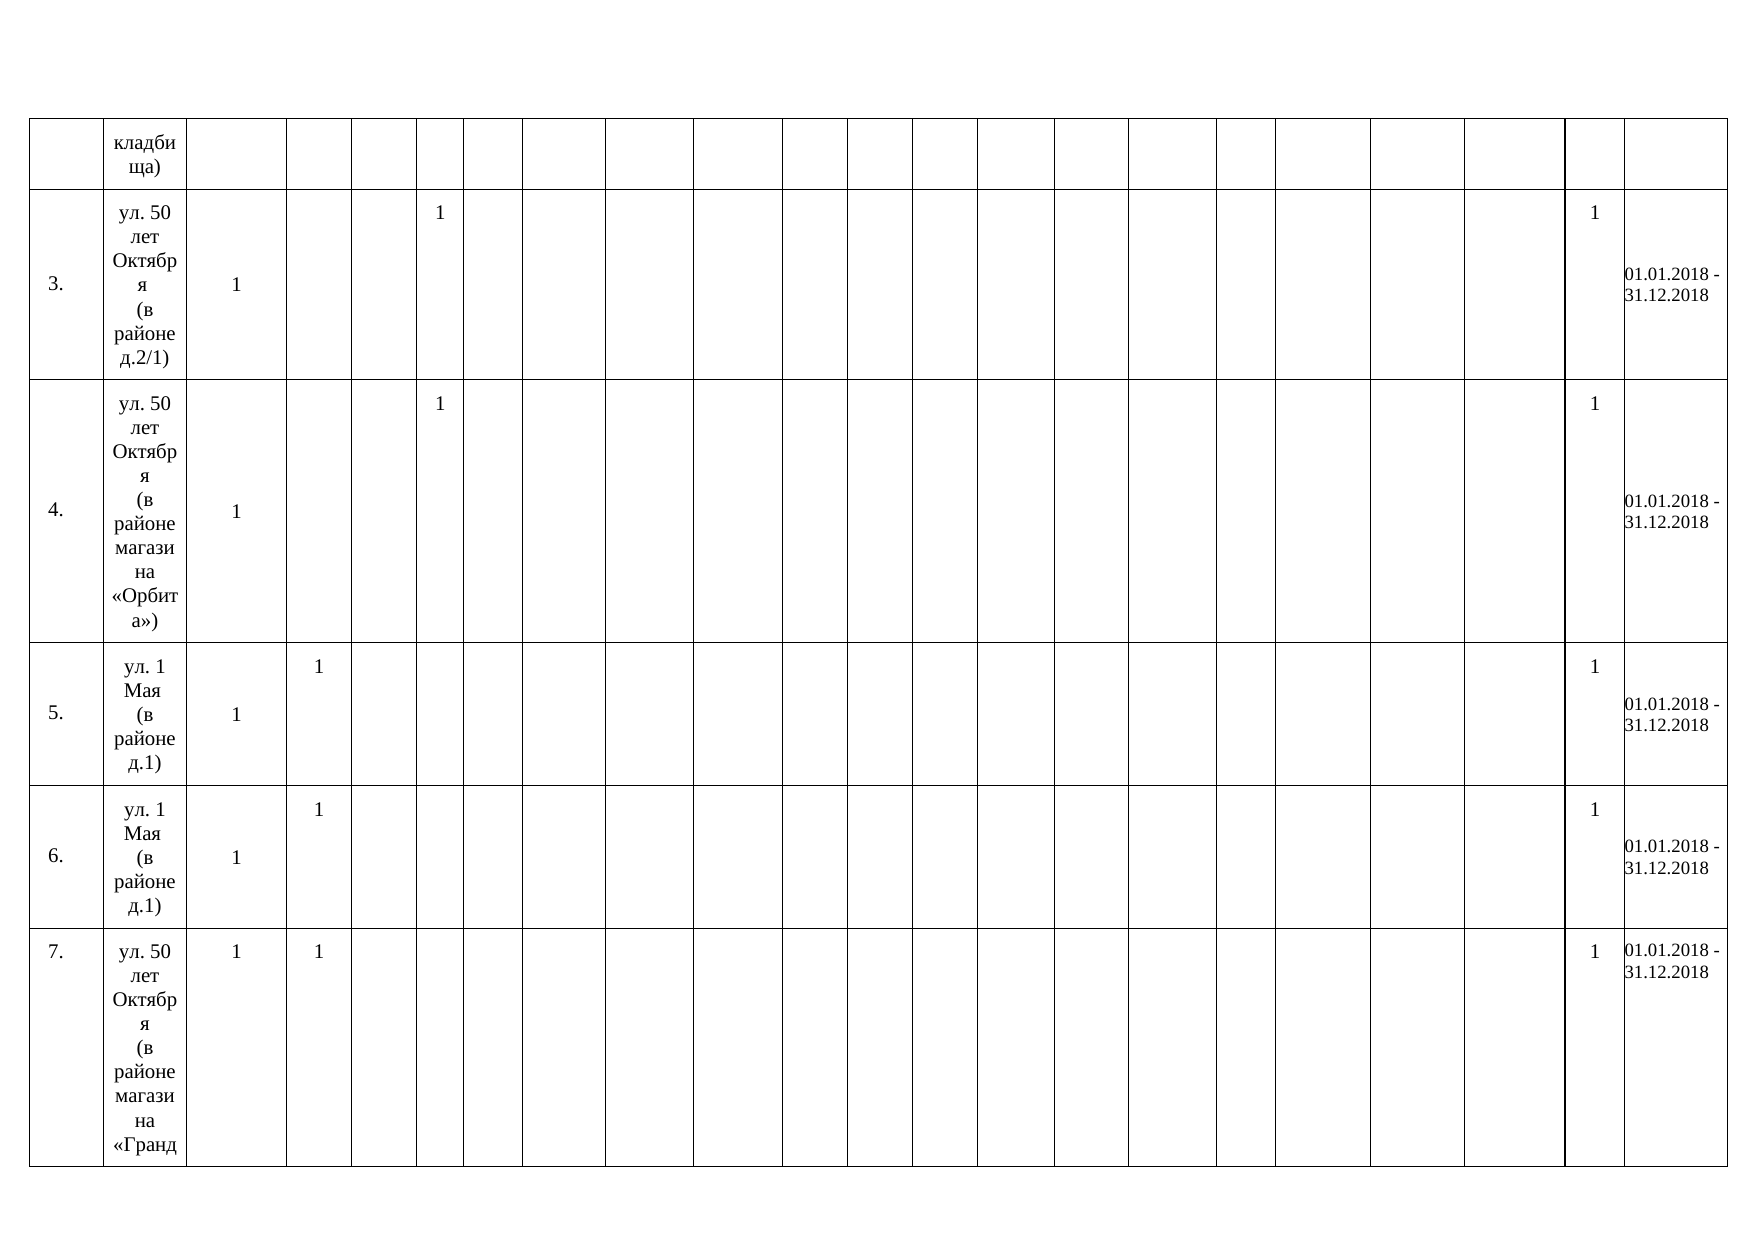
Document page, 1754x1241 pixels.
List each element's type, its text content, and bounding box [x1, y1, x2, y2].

table_cell [1055, 643, 1128, 785]
table_cell 1 [187, 643, 286, 785]
table_cell [694, 190, 782, 379]
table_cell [104, 119, 186, 188]
table_cell [1217, 786, 1275, 927]
table_cell [464, 380, 522, 642]
table_cell 01.01.2018 - 31.12.2018 [1625, 786, 1727, 927]
table_cell [1129, 786, 1216, 927]
table_cell 1 [417, 190, 463, 379]
table_cell [30, 190, 103, 379]
table_cell [848, 119, 912, 188]
table_cell ул. 1 Мая (в районе д.1) [104, 643, 186, 785]
table_cell [417, 929, 463, 1166]
table_cell [30, 786, 103, 927]
table_cell [1217, 929, 1275, 1166]
table_cell [694, 119, 782, 188]
table_cell 1 [1566, 119, 1624, 188]
table_cell [352, 380, 416, 642]
table_cell [464, 190, 522, 379]
table_cell [30, 119, 103, 188]
table_cell [606, 786, 693, 927]
table_cell [1465, 786, 1564, 927]
table_cell [1217, 380, 1275, 642]
table_cell 01.01.2018 -31.12.2018 [1625, 643, 1727, 785]
table_cell [783, 190, 847, 379]
table_cell [606, 929, 693, 1166]
table_cell [913, 786, 977, 927]
table_cell [1465, 643, 1564, 785]
table_cell [783, 643, 847, 785]
table_cell [978, 786, 1054, 927]
table_cell [1055, 786, 1128, 927]
table_cell [523, 643, 605, 785]
table_cell [1217, 119, 1275, 188]
table_cell [1371, 190, 1464, 379]
table_cell 1 [287, 929, 351, 1166]
table_cell ул. 50 лет Октября (в районе магазина «Орбита») [104, 380, 186, 642]
table_cell 1 [187, 380, 286, 642]
table_cell [1276, 786, 1370, 927]
table_cell [30, 380, 103, 642]
table_cell [30, 643, 103, 785]
table_cell ул. 1 Мая (в районе д.1) [104, 786, 186, 927]
table_cell 01.01.2018 -31.12.2018 [1625, 190, 1727, 379]
table_cell [1276, 380, 1370, 642]
table_cell [978, 929, 1054, 1166]
table_cell 1 [187, 119, 286, 188]
table_cell [352, 786, 416, 927]
table_cell [523, 929, 605, 1166]
table_cell [978, 119, 1054, 188]
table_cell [1625, 929, 1727, 1166]
table_cell [694, 380, 782, 642]
table_cell [913, 190, 977, 379]
table_cell [523, 380, 605, 642]
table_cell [104, 929, 186, 1166]
table_cell 1 [1566, 643, 1624, 785]
table_cell [913, 643, 977, 785]
table_cell 1 [287, 786, 351, 927]
table_cell [1371, 786, 1464, 927]
table_cell [1055, 380, 1128, 642]
table_cell 1 [1566, 380, 1624, 642]
table_cell 1 [1566, 190, 1624, 379]
table_cell [352, 643, 416, 785]
table_cell [1217, 643, 1275, 785]
table_cell [287, 380, 351, 642]
table_cell 1 [1566, 929, 1624, 1166]
table_cell [1129, 380, 1216, 642]
table_cell 1 [287, 119, 351, 188]
table_cell [1371, 643, 1464, 785]
table_cell [848, 786, 912, 927]
table_cell [606, 643, 693, 785]
table_cell [913, 380, 977, 642]
table_cell [1371, 929, 1464, 1166]
table_cell [523, 119, 605, 188]
table_cell [464, 643, 522, 785]
table_cell [1465, 190, 1564, 379]
table_cell 1 [287, 643, 351, 785]
table_cell [1129, 190, 1216, 379]
table_cell [417, 786, 463, 927]
table_cell [1276, 643, 1370, 785]
table_cell [352, 929, 416, 1166]
table_cell 1 [187, 929, 286, 1166]
table_cell [978, 190, 1054, 379]
table_cell [848, 380, 912, 642]
table_cell [913, 119, 977, 188]
table_cell [1217, 190, 1275, 379]
table_cell [352, 190, 416, 379]
table_cell [1055, 119, 1128, 188]
table_cell [287, 190, 351, 379]
table_cell [1129, 929, 1216, 1166]
table_cell [1465, 929, 1564, 1166]
table_cell [464, 929, 522, 1166]
table_cell [523, 190, 605, 379]
table_cell [464, 119, 522, 188]
table_cell [30, 929, 103, 1166]
table_cell [783, 380, 847, 642]
table_cell ул. 50 лет Октября (в районе д.2/1) [104, 190, 186, 379]
table_cell [694, 929, 782, 1166]
table_cell [848, 190, 912, 379]
table_cell [1371, 119, 1464, 188]
table_cell [1129, 643, 1216, 785]
table_cell [694, 786, 782, 927]
table_cell [352, 119, 416, 188]
table_cell [1465, 380, 1564, 642]
table_cell [848, 929, 912, 1166]
table_cell [978, 380, 1054, 642]
table_cell [1276, 119, 1370, 188]
table_cell [464, 786, 522, 927]
table_cell [783, 929, 847, 1166]
table_cell [417, 643, 463, 785]
table_cell [523, 786, 605, 927]
table_cell 1 [187, 786, 286, 927]
table_cell [417, 119, 463, 188]
table_cell [1055, 929, 1128, 1166]
table_cell [1055, 190, 1128, 379]
table_cell 01.01.2018 -31.12.2018 [1625, 380, 1727, 642]
table_cell 1 [187, 190, 286, 379]
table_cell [1625, 119, 1727, 188]
table_cell [606, 190, 693, 379]
table_cell [978, 643, 1054, 785]
table_cell 1 [1566, 786, 1624, 927]
table_cell 1 [417, 380, 463, 642]
table_cell [1276, 929, 1370, 1166]
table_cell [1276, 190, 1370, 379]
table_cell [606, 380, 693, 642]
table_cell [694, 643, 782, 785]
table_cell [1465, 119, 1564, 188]
table_cell [606, 119, 693, 188]
table_cell [913, 929, 977, 1166]
table_cell [783, 119, 847, 188]
table_cell [783, 786, 847, 927]
table_cell [1371, 380, 1464, 642]
table_cell [848, 643, 912, 785]
table_cell [1129, 119, 1216, 188]
